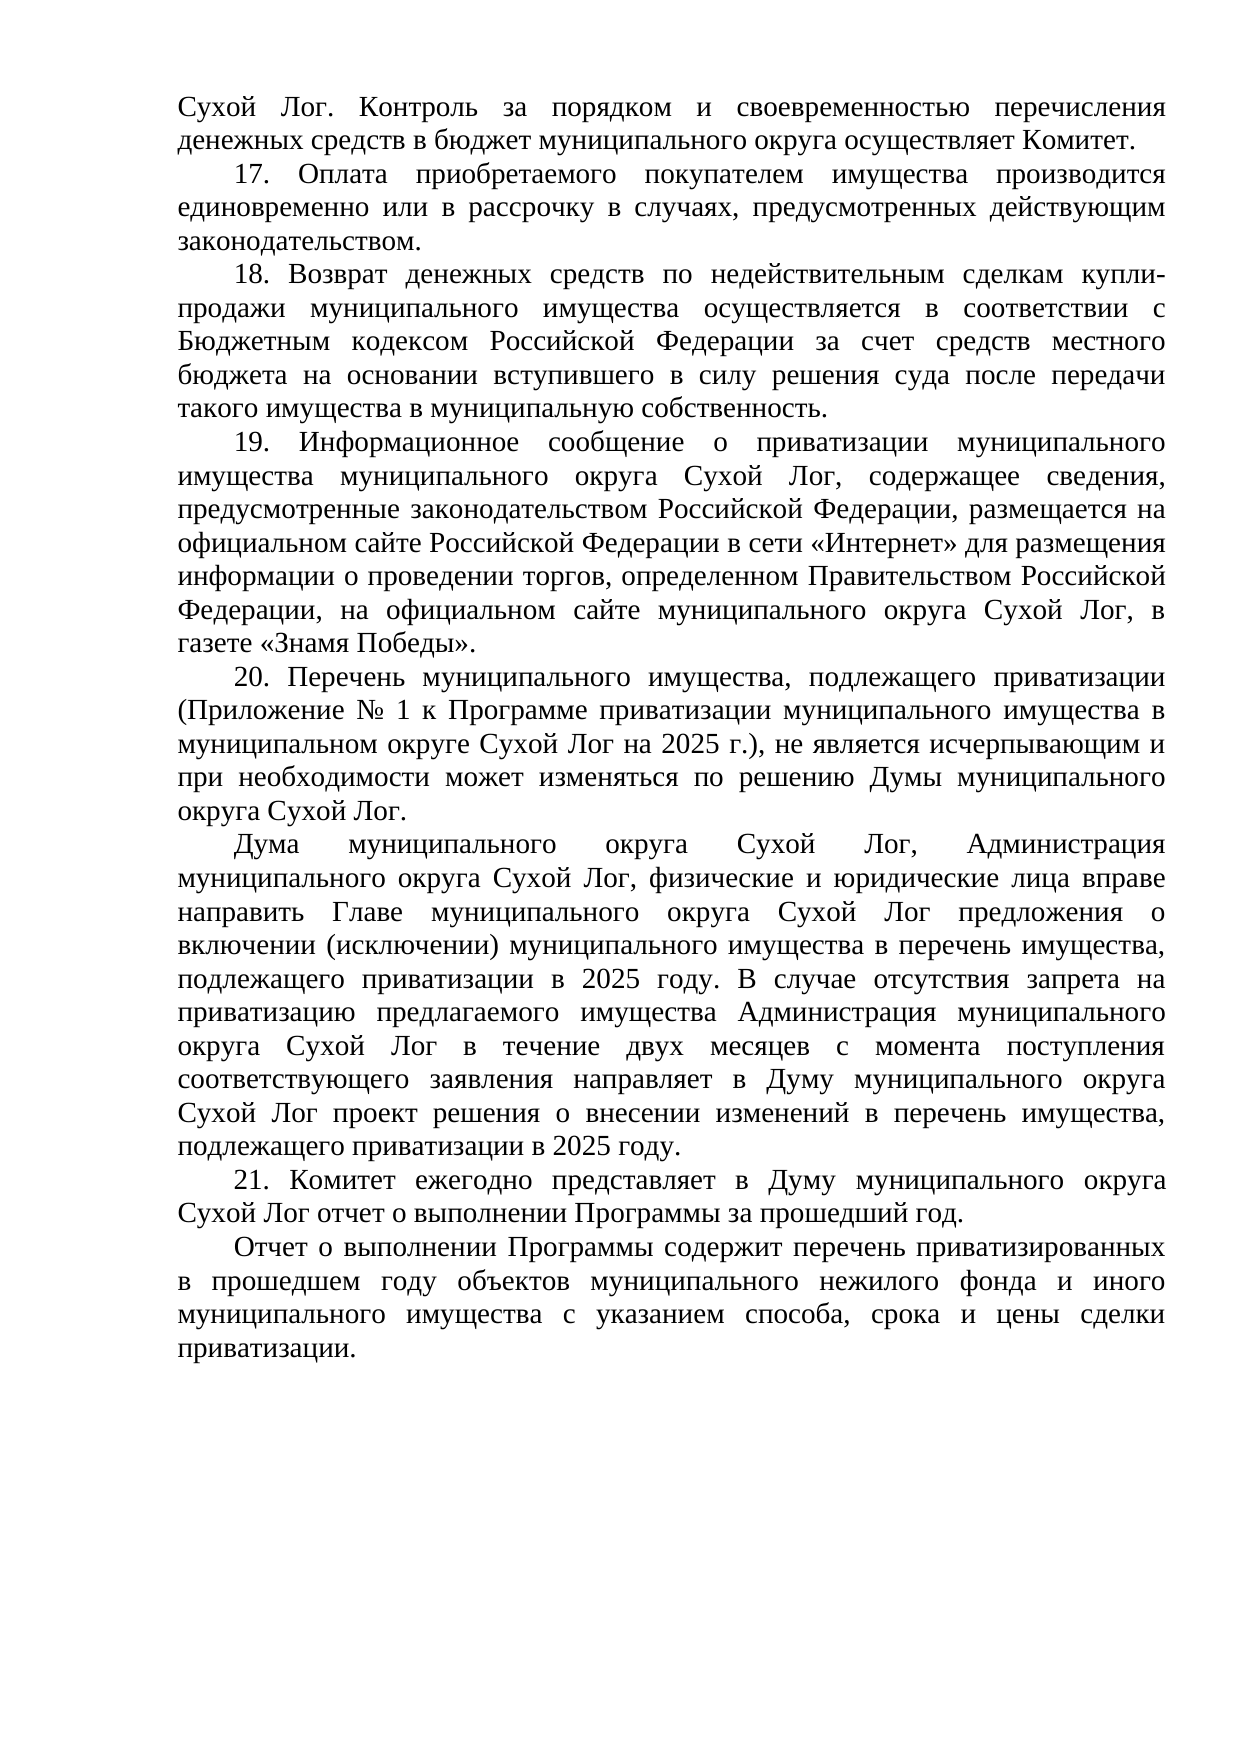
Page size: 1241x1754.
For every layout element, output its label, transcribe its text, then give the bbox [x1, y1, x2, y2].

text 17. Оплата приобретаемого покупателем имущества производится единовременно или в рассрочку в случаях, предусмотренных действующим законодательством. [177, 156, 1166, 256]
text 21. Комитет ежегодно представляет в Думу муниципального округа Сухой Лог отчет о выполнении Программы за прошедший год. [177, 1162, 1166, 1229]
text 19. Информационное сообщение о приватизации муниципального имущества муниципального округа Сухой Лог, содержащее сведения, предусмотренные законодательством Российской Федерации, размещается на официальном сайте Российской Федерации в сети «Интернет» для размещения информации о проведении торгов, определенном Правительством Российской Федерации, на официальном сайте муниципального округа Сухой Лог, в газете «Знамя Победы». [177, 424, 1166, 659]
text 18. Возврат денежных средств по недействительным сделкам купли-продажи муниципального имущества осуществляется в соответствии с Бюджетным кодексом Российской Федерации за счет средств местного бюджета на основании вступившего в силу решения суда после передачи такого имущества в муниципальную собственность. [177, 256, 1166, 424]
text Дума муниципального округа Сухой Лог, Администрация муниципального округа Сухой Лог, физические и юридические лица вправе направить Главе муниципального округа Сухой Лог предложения о включении (исключении) муниципального имущества в перечень имущества, подлежащего приватизации в 2025 году. В случае отсутствия запрета на приватизацию предлагаемого имущества Администрация муниципального округа Сухой Лог в течение двух месяцев с момента поступления соответствующего заявления направляет в Думу муниципального округа Сухой Лог проект решения о внесении изменений в перечень имущества, подлежащего приватизации в 2025 году. [177, 827, 1166, 1162]
text 20. Перечень муниципального имущества, подлежащего приватизации (Приложение № 1 к Программе приватизации муниципального имущества в муниципальном округе Сухой Лог на 2025 г.), не является исчерпывающим и при необходимости может изменяться по решению Думы муниципального округа Сухой Лог. [177, 659, 1166, 827]
text Отчет о выполнении Программы содержит перечень приватизированных в прошедшем году объектов муниципального нежилого фонда и иного муниципального имущества с указанием способа, срока и цены сделки приватизации. [177, 1229, 1166, 1363]
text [177, 89, 1166, 156]
